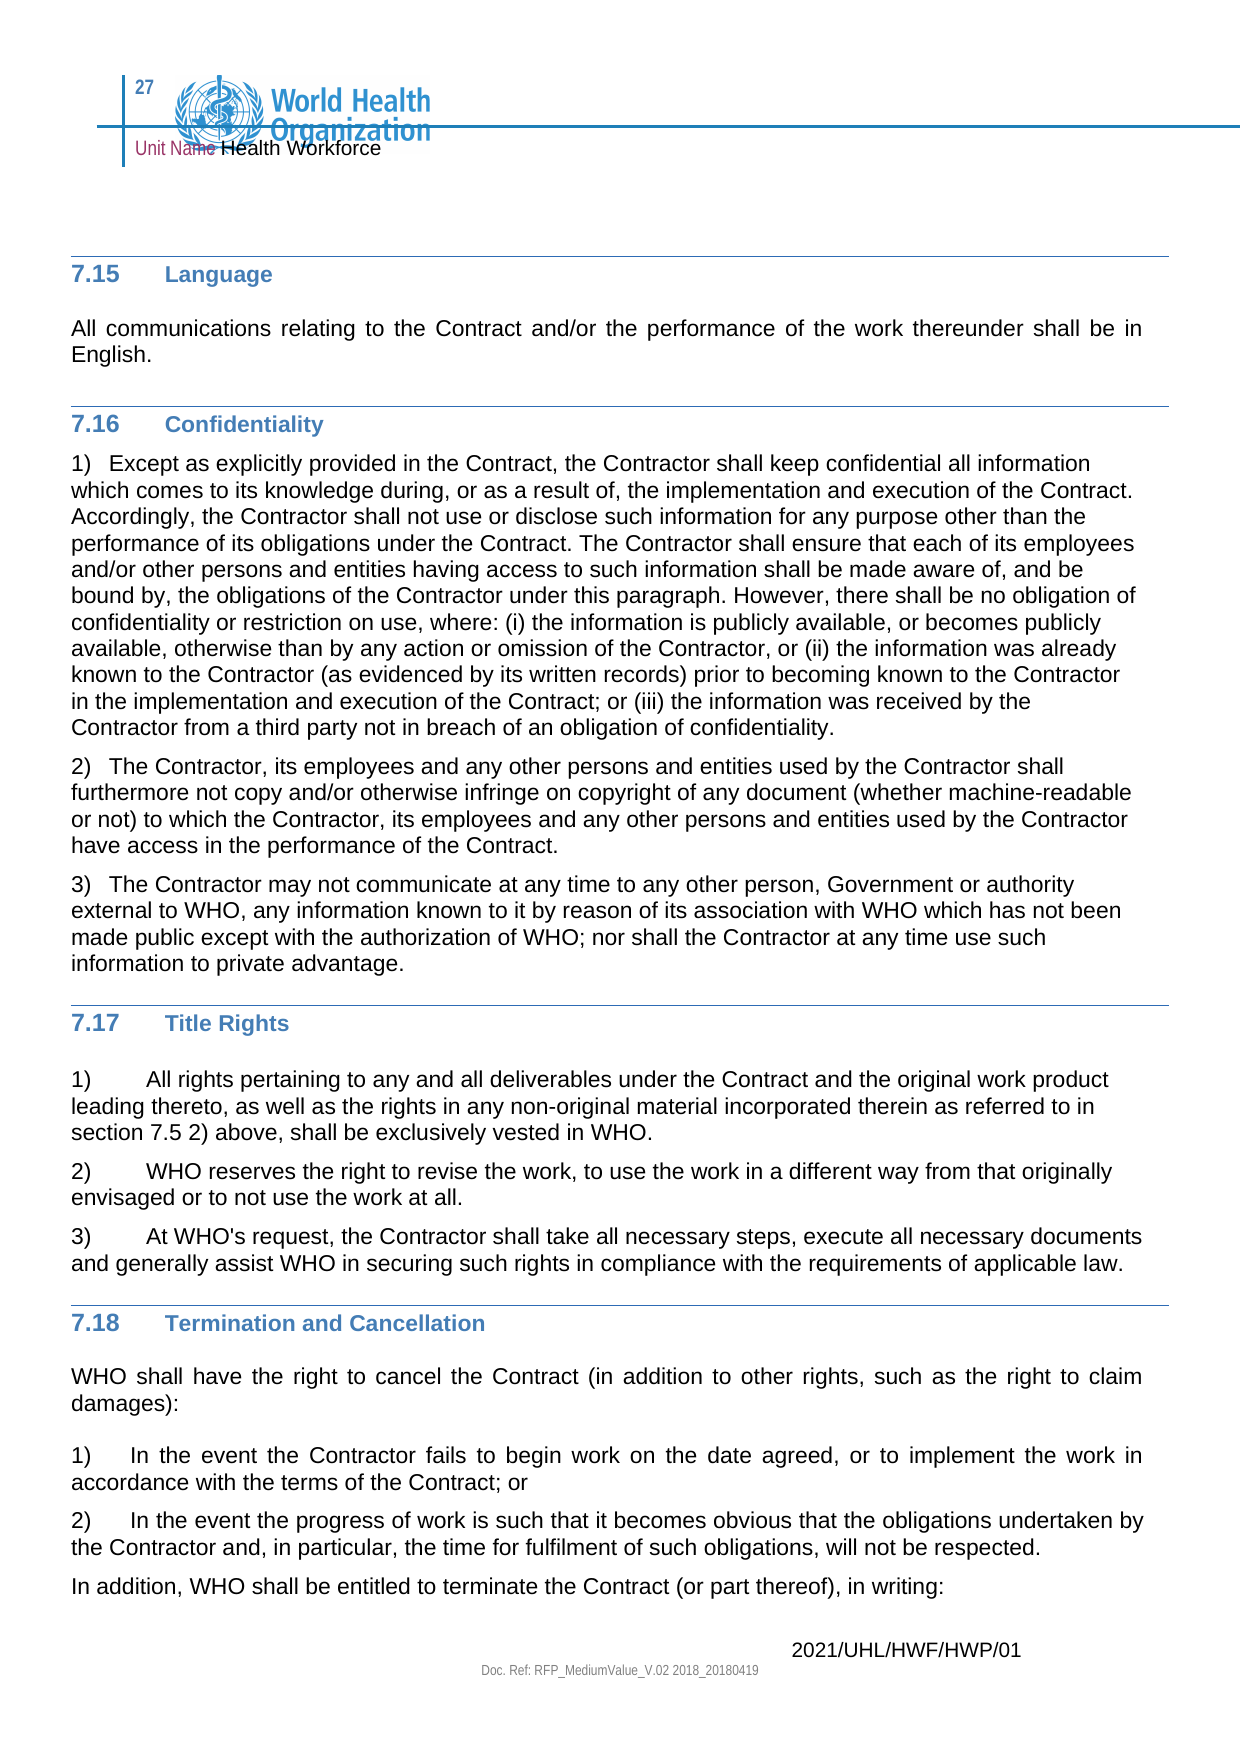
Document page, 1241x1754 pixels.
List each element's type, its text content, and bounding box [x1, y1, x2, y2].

list Except as explicitly provided in the Contract, the Contractor shall keep confidential all information which comes to its knowledge during, or as a result of, the implementation and execution of the Contract. Accordingly, the Contractor shall not use or disclose such information for any purpose other than the performance of its obligations under the Contract. The Contractor shall ensure that each of its employees and/or other persons and entities having access to such information shall be made aware of, and be bound by, the obligations of the Contractor under this paragraph. However, there shall be no obligation of confidentiality or restriction on use, where: (i) the information is publicly available, or becomes publicly available, otherwise than by any action or omission of the Contractor, or (ii) the information was already known to the Contractor (as evidenced by its written records) prior to becoming known to the Contractor in the implementation and execution of the Contract; or (iii) the information was received by the Contractor from a third party not in breach of an obligation of confidentiality. [71, 450, 1144, 740]
picture [272, 145, 277, 154]
text In addition, WHO shall be entitled to terminate the Contract (or part thereof), in writing: [71, 1573, 1144, 1599]
picture [309, 145, 315, 154]
picture [175, 75, 430, 125]
list All rights pertaining to any and all deliverables under the Contract and the original work product leading thereto, as well as the rights in any non-original material incorporated therein as referred to in section ‎7.5 ‎2) above, shall be exclusively vested in WHO. [71, 1066, 1144, 1145]
picture [224, 148, 231, 154]
subtitle Title Rights [71, 1006, 1169, 1037]
picture [175, 128, 430, 154]
subtitle Confidentiality [71, 407, 1169, 438]
list WHO reserves the right to revise the work, to use the work in a different way from that originally envisaged or to not use the work at all. [71, 1158, 1144, 1211]
list In the event the progress of work is such that it becomes obvious that the obligations undertaken by the Contractor and, in particular, the time for fulfilment of such obligations, will not be respected. [71, 1507, 1144, 1560]
list The Contractor may not communicate at any time to any other person, Government or authority external to WHO, any information known to it by reason of its association with WHO which has not been made public except with the authorization of WHO; nor shall the Contractor at any time use such information to private advantage. [71, 871, 1144, 976]
text WHO shall have the right to cancel the Contract (in addition to other rights, such as the right to claim damages): [71, 1363, 1144, 1416]
subtitle Termination and Cancellation [71, 1306, 1169, 1337]
subtitle Language [71, 257, 1169, 288]
picture [343, 145, 349, 154]
list The Contractor, its employees and any other persons and entities used by the Contractor shall furthermore not copy and/or otherwise infringe on copyright of any document (whether machine-readable or not) to which the Contractor, its employees and any other persons and entities used by the Contractor have access in the performance of the Contract. [71, 753, 1144, 858]
text All communications relating to the Contract and/or the performance of the work thereunder shall be in English. [71, 314, 1144, 367]
list At WHO's request, the Contractor shall take all necessary steps, execute all necessary documents and generally assist WHO in securing such rights in compliance with the requirements of applicable law. [71, 1223, 1144, 1276]
list In the event the Contractor fails to begin work on the date agreed, or to implement the work in accordance with the terms of the Contract; or [71, 1442, 1144, 1495]
picture [293, 144, 299, 154]
